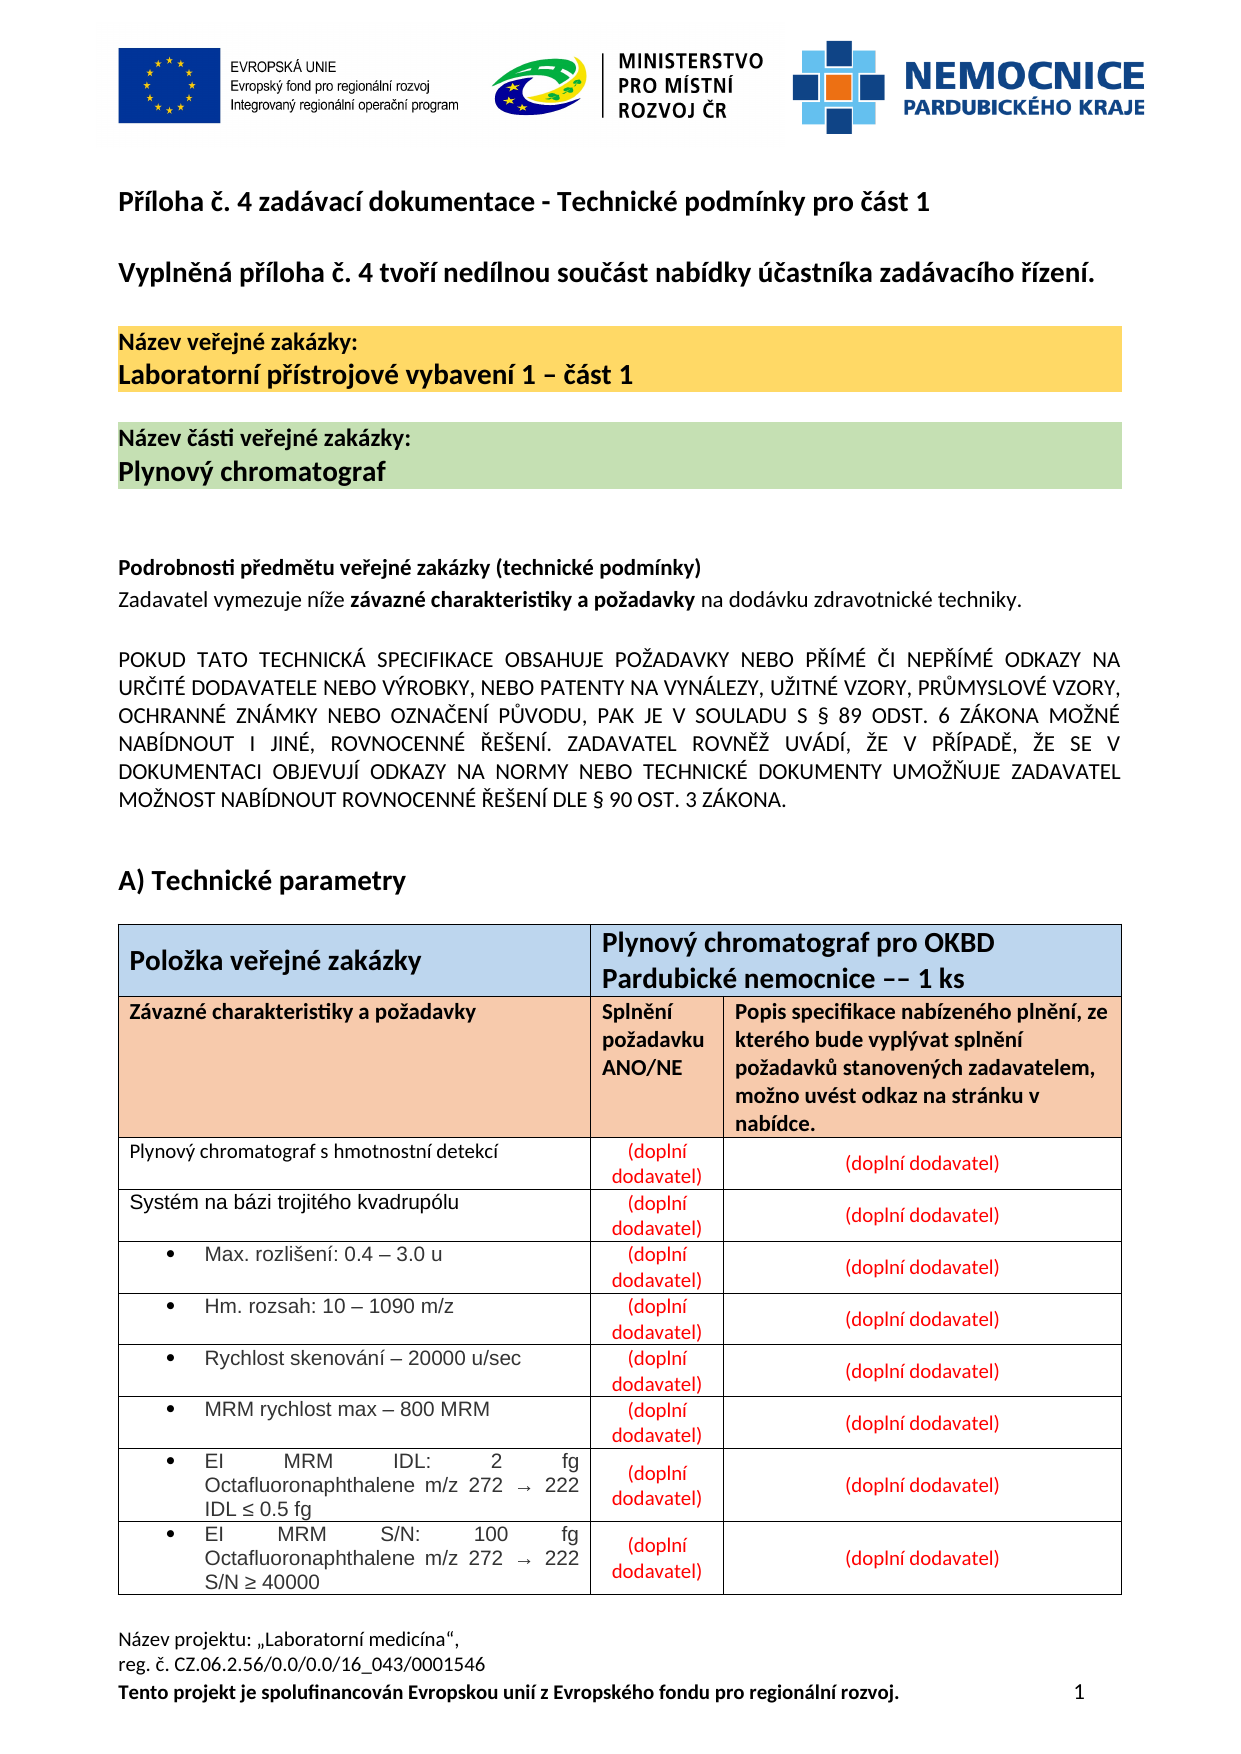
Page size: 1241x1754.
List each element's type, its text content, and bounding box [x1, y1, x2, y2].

table_cell Max. rozlišení: 0.4 – 3.0 u [119, 1242, 590, 1292]
table_cell (doplní dodavatel) [724, 1294, 1121, 1344]
table_cell Popis specifikace nabízeného plnění, ze kterého bude vyplývat splnění požadavků stanovených zadavatelem, možno uvést odkaz na stránku v nabídce. [724, 997, 1121, 1137]
table_cell Rychlost skenování – 20000 u/sec [119, 1345, 590, 1396]
table_cell (doplní dodavatel) [591, 1345, 723, 1396]
table_cell EI MRM IDL: 2 fg Octafluoronaphthalene m/z 272 → 222 IDL ≤ 0.5 fg [119, 1449, 590, 1521]
table_cell EI MRM S/N: 100 fg Octafluoronaphthalene m/z 272 → 222 S/N ≥ 40000 [119, 1522, 590, 1594]
text Název části veřejné zakázky: [118, 422, 1122, 453]
text Laboratorní přístrojové vybavení 1 – část 1 [118, 356, 1122, 392]
text Zadavatel vymezuje níže závazné charakteristiky a požadavky na dodávku zdravotnické techniky. [118, 585, 1122, 613]
text Podrobnosti předmětu veřejné zakázky (technické podmínky) [118, 553, 1122, 581]
picture [96, 22, 785, 148]
table_cell Plynový chromatograf s hmotnostní detekcí [119, 1138, 590, 1189]
table_cell (doplní dodavatel) [724, 1190, 1121, 1241]
table_header Položka veřejné zakázky [119, 925, 590, 996]
table_cell Závazné charakteristiky a požadavky [119, 997, 590, 1137]
table_cell (doplní dodavatel) [591, 1397, 723, 1448]
subtitle A) Technické parametry [118, 862, 1122, 898]
table_cell (doplní dodavatel) [591, 1522, 723, 1594]
table_cell Systém na bázi trojitého kvadrupólu [119, 1190, 590, 1241]
table_cell (doplní dodavatel) [724, 1449, 1121, 1521]
table_cell (doplní dodavatel) [724, 1242, 1121, 1292]
table_cell (doplní dodavatel) [591, 1190, 723, 1241]
table_cell (doplní dodavatel) [724, 1345, 1121, 1396]
text Název veřejné zakázky: [118, 326, 1122, 356]
table_cell MRM rychlost max – 800 MRM [119, 1397, 590, 1448]
picture [791, 39, 1145, 135]
table_header Plynový chromatograf pro OKBD Pardubické nemocnice –– 1 ks [591, 925, 1121, 996]
text Plynový chromatograf [118, 453, 1122, 489]
table_cell (doplní dodavatel) [591, 1449, 723, 1521]
text POKUD TATO TECHNICKÁ SPECIFIKACE OBSAHUJE POŽADAVKY NEBO PŘÍMÉ ČI NEPŘÍMÉ ODKAZY NA URČITÉ DODAVATELE NEBO VÝROBKY, NEBO PATENTY NA VYNÁLEZY, UŽITNÉ VZORY, PRŮMYSLOVÉ VZORY, OCHRANNÉ ZNÁMKY NEBO OZNAČENÍ PŮVODU, PAK JE V SOULADU S § 89 ODST. 6 ZÁKONA MOŽNÉ NABÍDNOUT I JINÉ, ROVNOCENNÉ ŘEŠENÍ. ZADAVATEL ROVNĚŽ UVÁDÍ, ŽE V PŘÍPADĚ, ŽE SE V DOKUMENTACI OBJEVUJÍ ODKAZY NA NORMY NEBO TECHNICKÉ DOKUMENTY UMOŽŇUJE ZADAVATEL MOŽNOST NABÍDNOUT ROVNOCENNÉ ŘEŠENÍ DLE § 90 OST. 3 ZÁKONA. [118, 645, 1122, 813]
table_cell Hm. rozsah: 10 – 1090 m/z [119, 1294, 590, 1344]
table_cell (doplní dodavatel) [591, 1242, 723, 1292]
table_cell (doplní dodavatel) [724, 1397, 1121, 1448]
text Příloha č. 4 zadávací dokumentace - Technické podmínky pro část 1 [118, 183, 1122, 219]
table_cell (doplní dodavatel) [724, 1138, 1121, 1189]
table_cell (doplní dodavatel) [591, 1138, 723, 1189]
table_cell (doplní dodavatel) [591, 1294, 723, 1344]
text Vyplněná příloha č. 4 tvoří nedílnou součást nabídky účastníka zadávacího řízení. [118, 254, 1122, 290]
table_cell Splnění požadavku ANO/NE [591, 997, 723, 1137]
table_cell (doplní dodavatel) [724, 1522, 1121, 1594]
